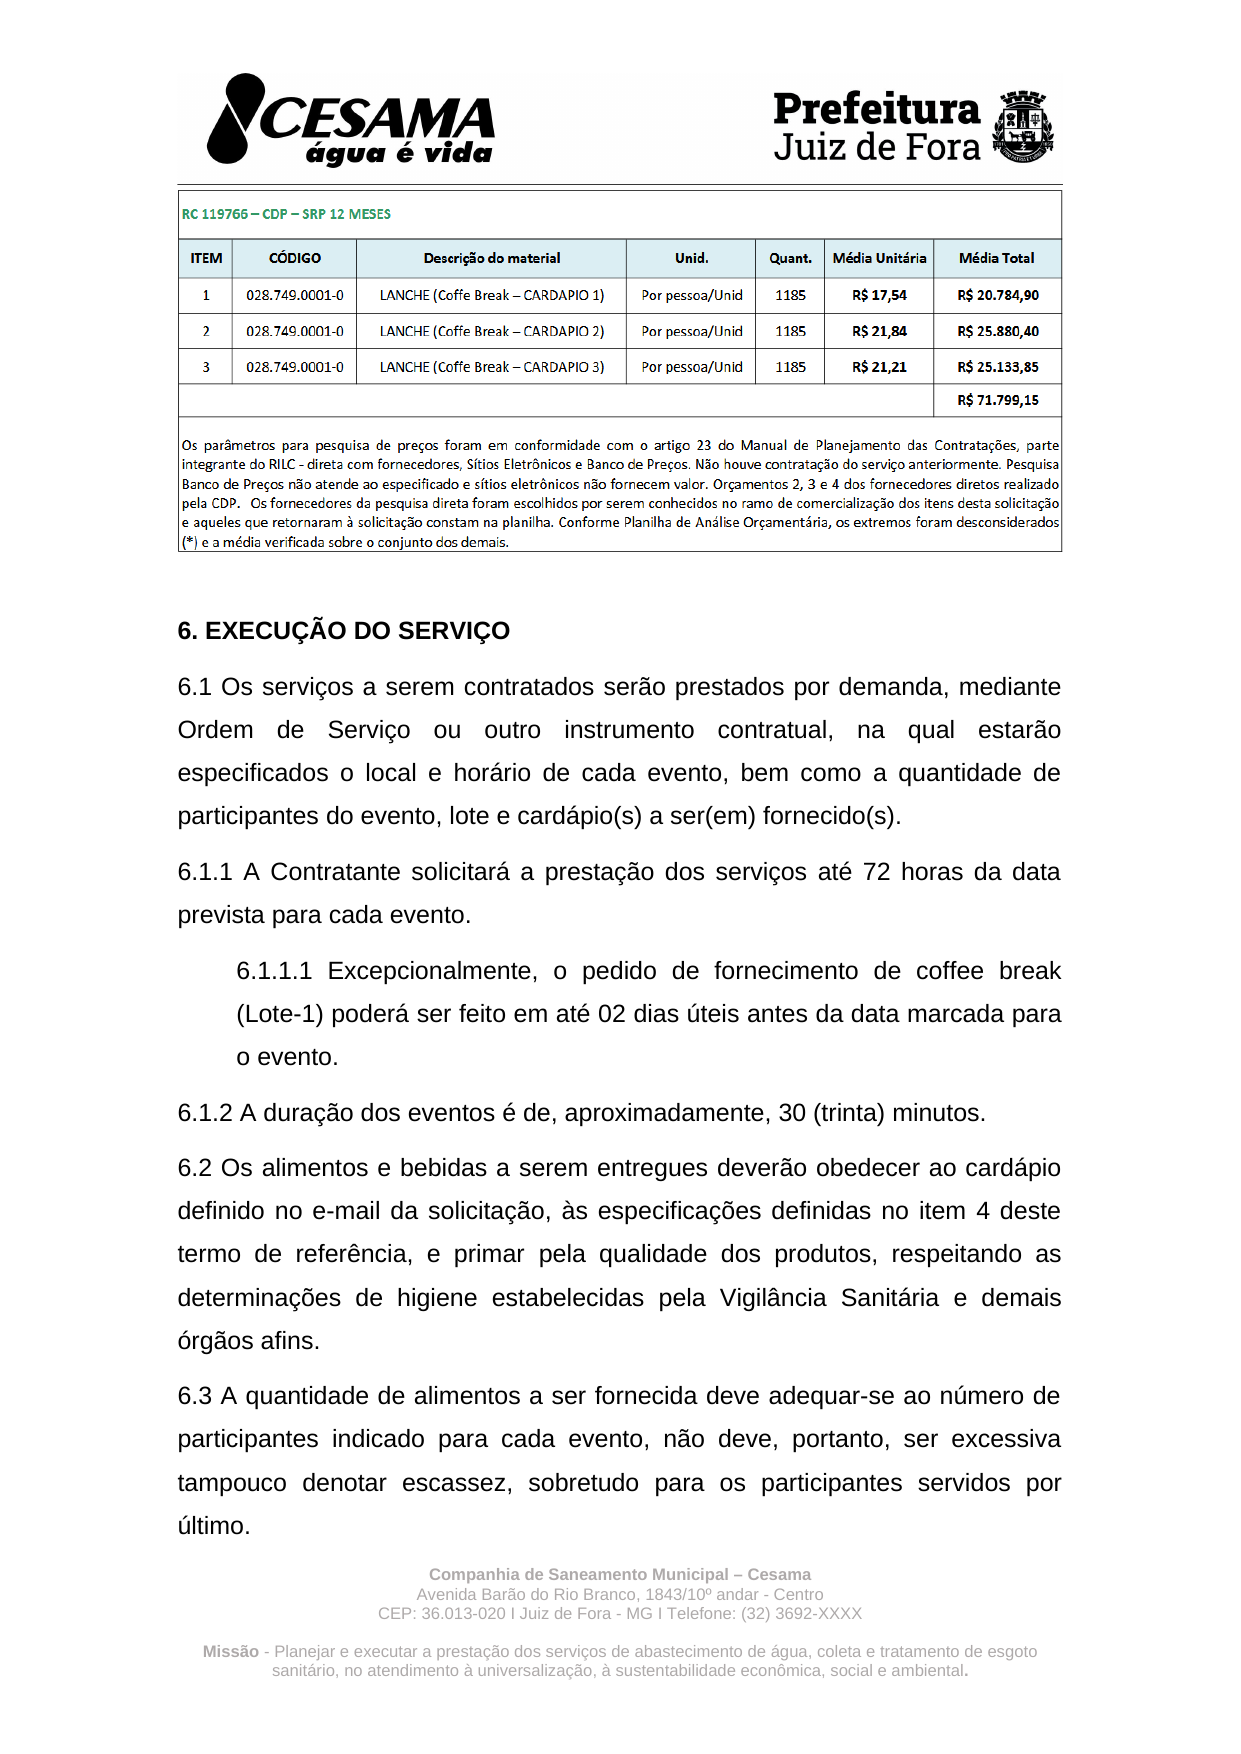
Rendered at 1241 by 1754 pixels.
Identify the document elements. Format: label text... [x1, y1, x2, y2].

text 6.3 A quantidade de alimentos a ser fornecida deve adequar-se ao número de participantes indicado para cada evento, não deve, portanto, ser excessiva tampouco denotar escassez, sobretudo para os participantes servidos por último. [177, 1381, 1063, 1539]
text 6.1.1.1 Excepcionalmente, o pedido de fornecimento de coffee break (Lote-1) poderá ser feito em até 02 dias úteis antes da data marcada para o evento. [236, 956, 1063, 1071]
text 6.2 Os alimentos e bebidas a serem entregues deverão obedecer ao cardápio definido no e-mail da solicitação, às especificações definidas no item 4 deste termo de referência, e primar pela qualidade dos produtos, respeitando as determinações de higiene estabelecidas pela Vigilância Sanitária e demais órgãos afins. [177, 1153, 1063, 1354]
text 6.1.1 A Contratante solicitará a prestação dos serviços até 72 horas da data prevista para cada evento. [177, 857, 1063, 929]
picture [177, 73, 1063, 553]
text 6. EXECUÇÃO DO SERVIÇO [177, 616, 1063, 645]
text 6.1 Os serviços a serem contratados serão prestados por demanda, mediante Ordem de Serviço ou outro instrumento contratual, na qual estarão especificados o local e horário de cada evento, bem como a quantidade de participantes do evento, lote e cardápio(s) a ser(em) fornecido(s). [177, 672, 1063, 830]
text 6.1.2 A duração dos eventos é de, aproximadamente, 30 (trinta) minutos. [177, 1097, 1063, 1126]
